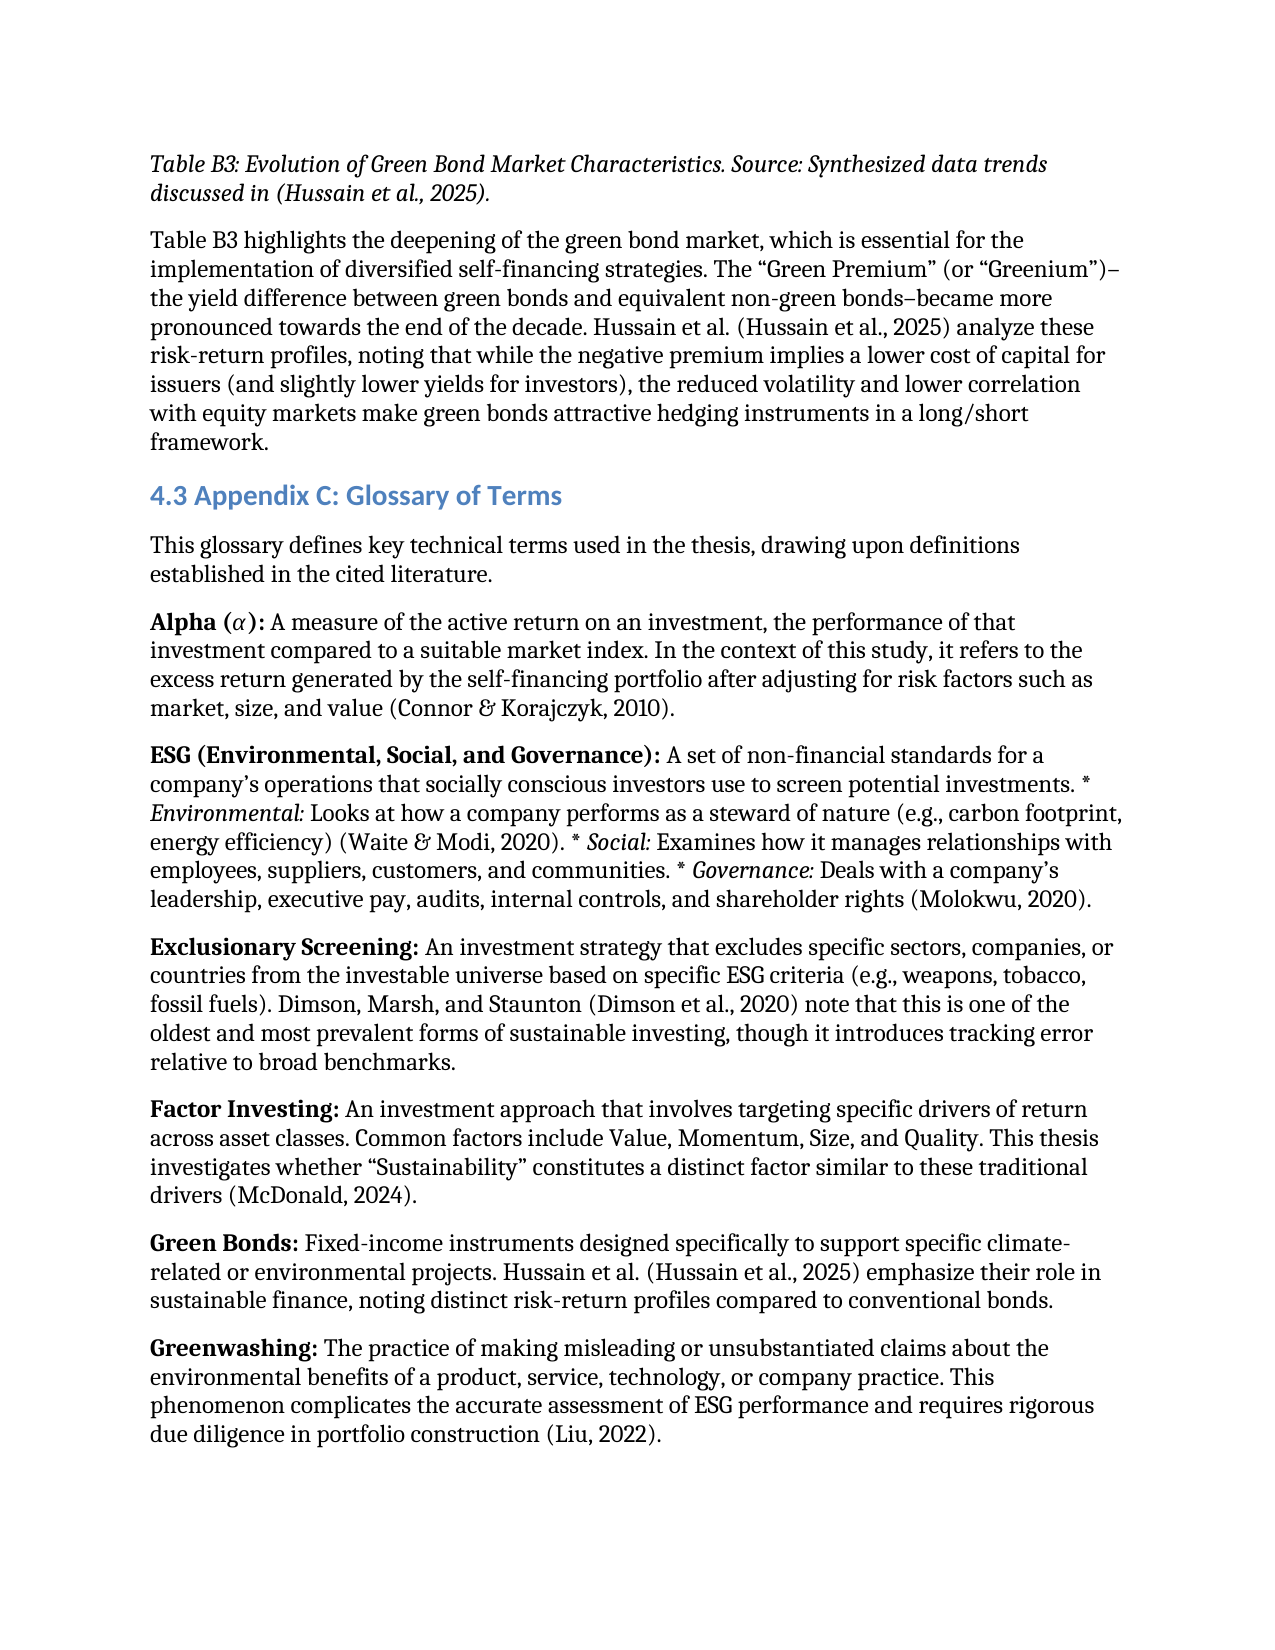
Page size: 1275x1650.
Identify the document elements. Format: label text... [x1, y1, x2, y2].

text Exclusionary Screening: An investment strategy that excludes specific sectors, companies, or countries from the investable universe based on specific ESG criteria (e.g., weapons, tobacco, fossil fuels). Dimson, Marsh, and Staunton (Dimson et al., 2020) note that this is one of the oldest and most prevalent forms of sustainable investing, though it introduces tracking error relative to broad benchmarks. [150, 933, 1125, 1076]
text This glossary defines key technical terms used in the thesis, drawing upon definitions established in the cited literature. [150, 531, 1125, 589]
text Table B3: Evolution of Green Bond Market Characteristics. Source: Synthesized data trends discussed in (Hussain et al., 2025). [150, 150, 1125, 207]
text Table B3 highlights the deepening of the green bond market, which is essential for the implementation of diversified self-financing strategies. The “Green Premium” (or “Greenium”)–the yield difference between green bonds and equivalent non-green bonds–became more pronounced towards the end of the decade. Hussain et al. (Hussain et al., 2025) analyze these risk-return profiles, noting that while the negative premium implies a lower cost of capital for issuers (and slightly lower yields for investors), the reduced volatility and lower correlation with equity markets make green bonds attractive hedging instruments in a long/short framework. [150, 226, 1125, 456]
text Alpha (): A measure of the active return on an investment, the performance of that investment compared to a suitable market index. In the context of this study, it refers to the excess return generated by the self-financing portfolio after adjusting for risk factors such as market, size, and value (Connor & Korajczyk, 2010). [150, 608, 1125, 723]
text Factor Investing: An investment approach that involves targeting specific drivers of return across asset classes. Common factors include Value, Momentum, Size, and Quality. This thesis investigates whether “Sustainability” constitutes a distinct factor similar to these traditional drivers (McDonald, 2024). [150, 1095, 1125, 1210]
subtitle 4.3 Appendix C: Glossary of Terms [150, 477, 1125, 513]
text Greenwashing: The practice of making misleading or unsubstantiated claims about the environmental benefits of a product, service, technology, or company practice. This phenomenon complicates the accurate assessment of ESG performance and requires rigorous due diligence in portfolio construction (Liu, 2022). [150, 1334, 1125, 1449]
text Green Bonds: Fixed-income instruments designed specifically to support specific climate-related or environmental projects. Hussain et al. (Hussain et al., 2025) emphasize their role in sustainable finance, noting distinct risk-return profiles compared to conventional bonds. [150, 1229, 1125, 1315]
text ESG (Environmental, Social, and Governance): A set of non-financial standards for a company’s operations that socially conscious investors use to screen potential investments. * Environmental: Looks at how a company performs as a steward of nature (e.g., carbon footprint, energy efficiency) (Waite & Modi, 2020). * Social: Examines how it manages relationships with employees, suppliers, customers, and communities. * Governance: Deals with a company’s leadership, executive pay, audits, internal controls, and shareholder rights (Molokwu, 2020). [150, 741, 1125, 914]
